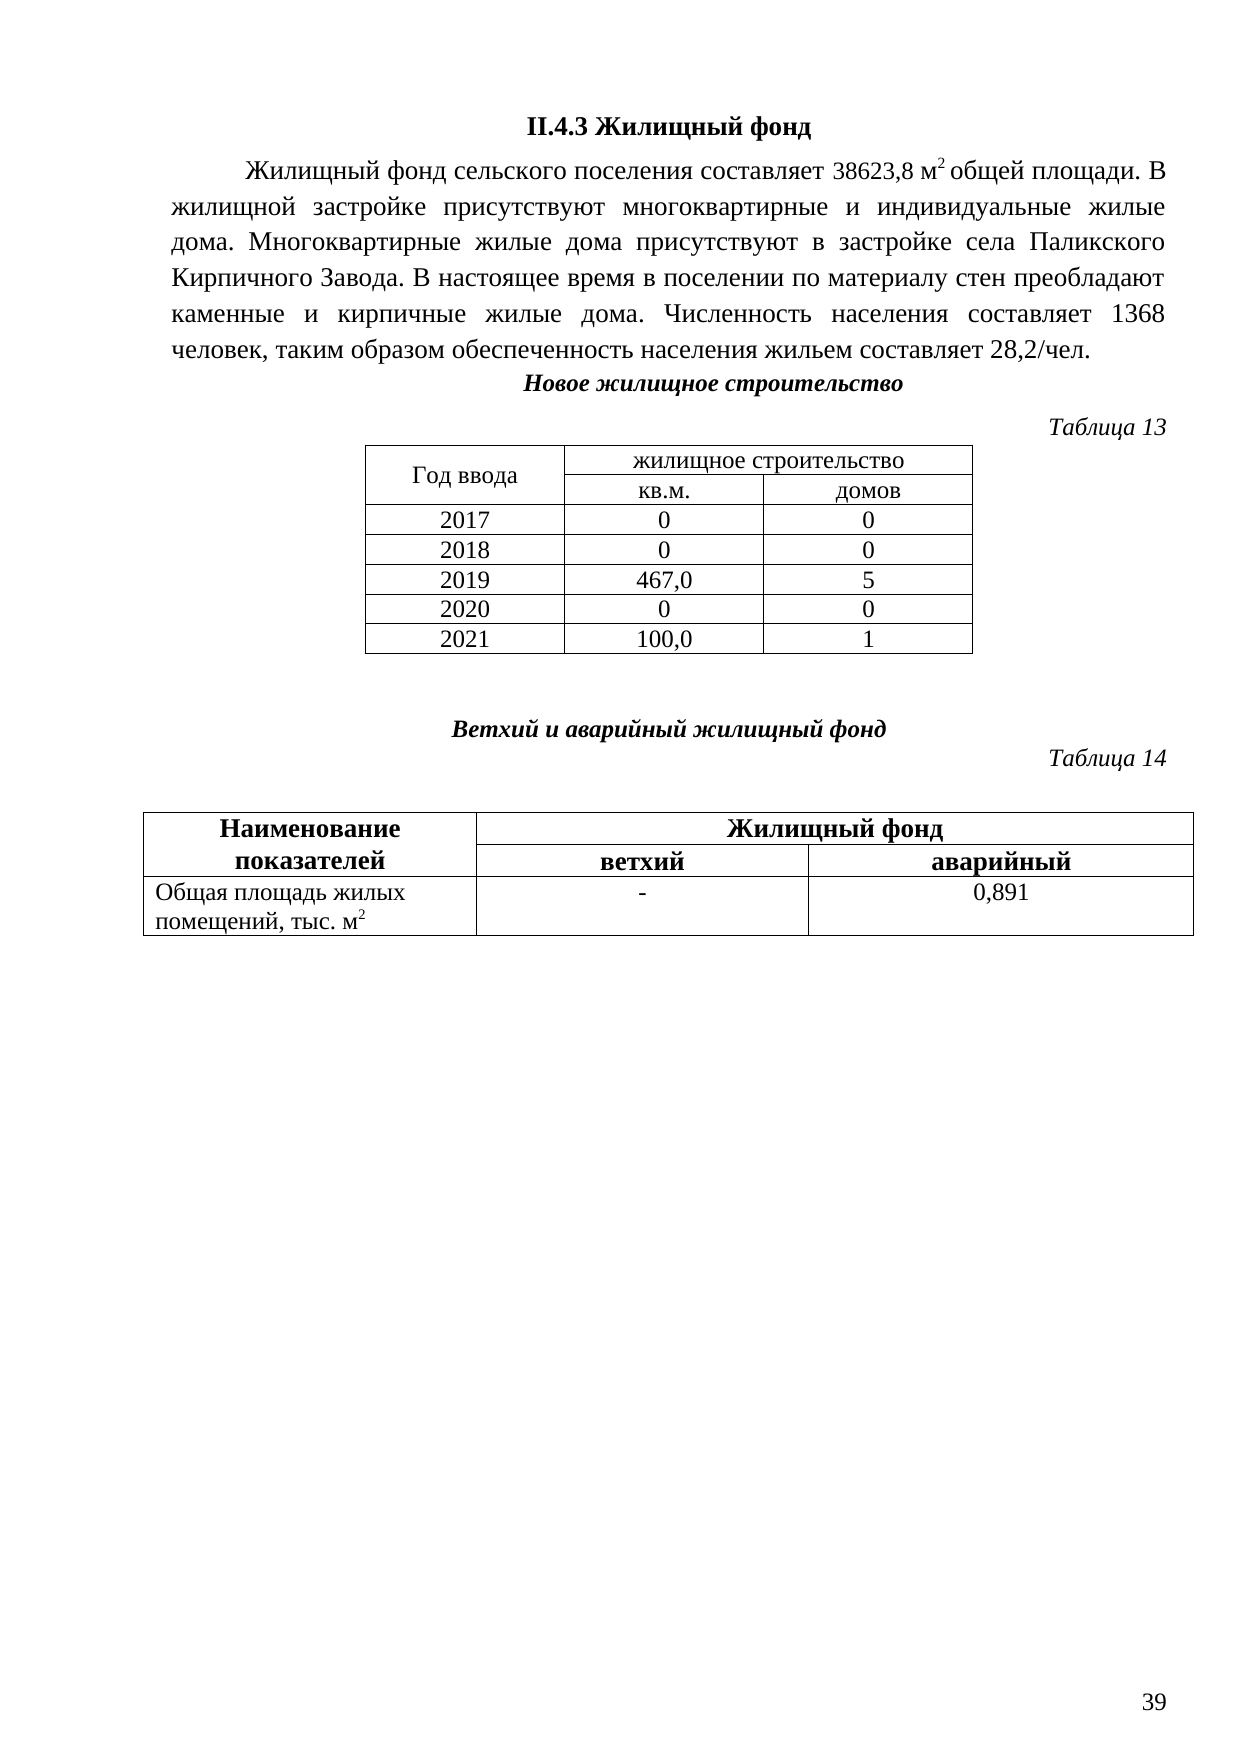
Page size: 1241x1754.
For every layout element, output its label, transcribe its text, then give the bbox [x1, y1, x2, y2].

table_cell домов [764, 475, 972, 504]
table_header Наименование показателей [144, 813, 476, 876]
table_cell 467,0 [565, 565, 763, 593]
text Таблица 14 [171, 743, 1167, 772]
table_cell 0 [764, 535, 972, 564]
text Ветхий и аварийный жилищный фонд [171, 714, 1167, 743]
table_cell 0 [565, 595, 763, 623]
text Таблица 13 [171, 412, 1167, 440]
table_cell 0 [764, 505, 972, 534]
table_cell кв.м. [565, 475, 763, 504]
table_header Жилищный фонд [477, 813, 1193, 844]
table_cell 0 [764, 595, 972, 623]
table_cell 0 [565, 535, 763, 564]
text Новое жилищное строительство [171, 368, 1167, 397]
table_header жилищное строительство [565, 446, 972, 474]
table_cell 2020 [366, 595, 564, 623]
table_cell 2017 [366, 505, 564, 534]
table_cell 5 [764, 565, 972, 593]
table_cell 2021 [366, 624, 564, 653]
table_cell 0,891 [809, 877, 1193, 934]
table_cell 2019 [366, 565, 564, 593]
table_cell 100,0 [565, 624, 763, 653]
table_cell Общая площадь жилых помещений, тыс. м2 [144, 877, 476, 934]
table_cell - [477, 877, 808, 934]
table_cell 1 [764, 624, 972, 653]
table_cell аварийный [809, 845, 1193, 876]
table_cell 0 [565, 505, 763, 534]
subtitle II.4.3 Жилищный фонд [171, 110, 1167, 142]
table_cell 2018 [366, 535, 564, 564]
table_header Год ввода [366, 446, 564, 504]
text Жилищный фонд сельского поселения составляет 38623,8 м2 общей площади. В жилищной застройке присутствуют многоквартирные и индивидуальные жилые дома. Многоквартирные жилые дома присутствуют в застройке села Паликского Кирпичного Завода. В настоящее время в поселении по материалу стен преобладают каменные и кирпичные жилые дома. Численность населения составляет 1368 человек, таким образом обеспеченность населения жильем составляет 28,2/чел. [171, 154, 1167, 364]
table_cell ветхий [477, 845, 808, 876]
